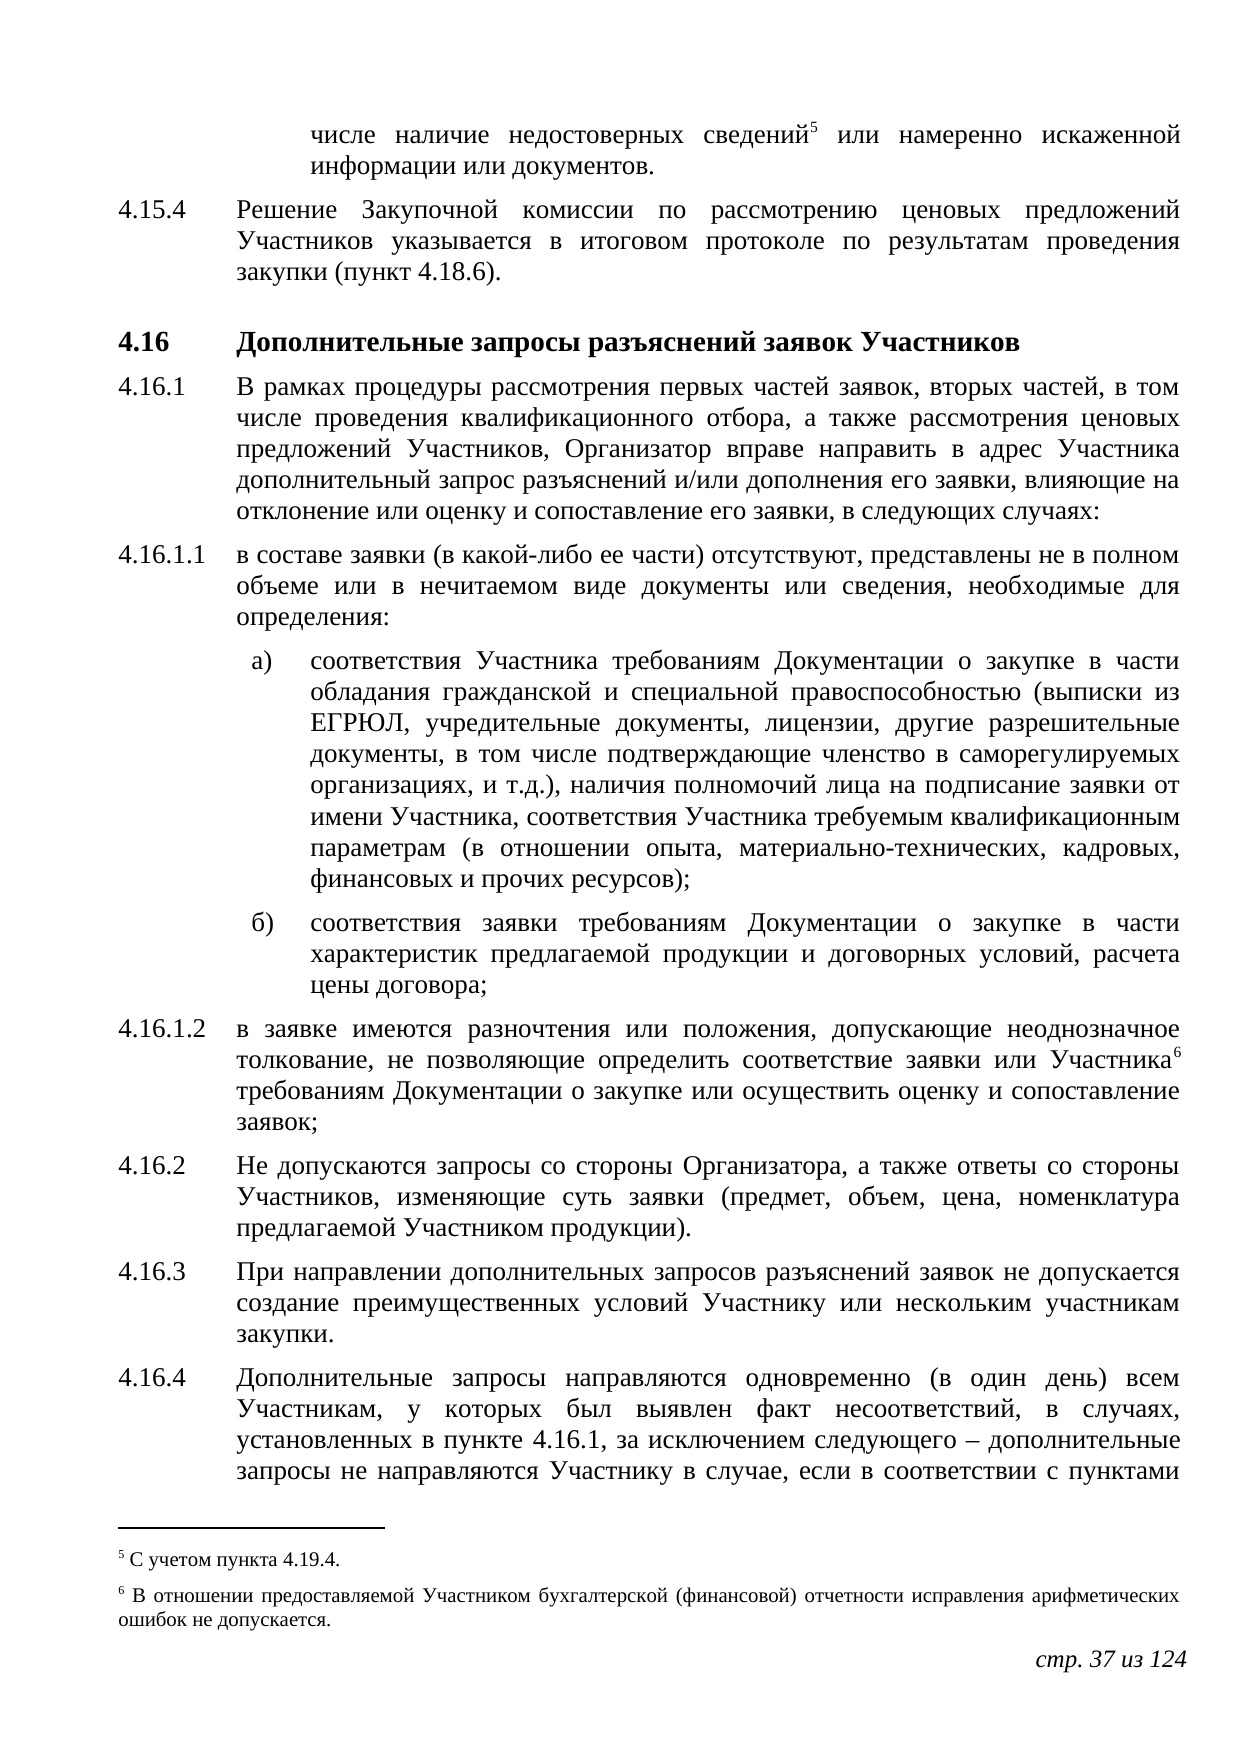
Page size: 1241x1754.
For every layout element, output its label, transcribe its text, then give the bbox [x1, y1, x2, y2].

text При направлении дополнительных запросов разъяснений заявок не допускается создание преимущественных условий Участнику или нескольким участникам закупки. [118, 1255, 1181, 1348]
list в составе заявки (в какой-либо ее части) отсутствуют, представлены не в полном объеме или в нечитаемом виде документы или сведения, необходимые для определения: [118, 538, 1181, 632]
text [118, 1361, 1181, 1485]
list в заявке имеются разночтения или положения, допускающие неоднозначное толкование, не позволяющие определить соответствие заявки или Участника требованиям Документации о закупке или осуществить оценку и сопоставление заявок; [118, 1012, 1181, 1136]
text соответствия Участника требованиям Документации о закупке в части обладания гражданской и специальной правоспособностью (выписки из ЕГРЮЛ, учредительные документы, лицензии, другие разрешительные документы, в том числе подтверждающие членство в саморегулируемых организациях, и т.д.), наличия полномочий лица на подписание заявки от имени Участника, соответствия Участника требуемым квалификационным параметрам (в отношении опыта, материально-технических, кадровых, финансовых и прочих ресурсов); [251, 644, 1181, 893]
text В рамках процедуры рассмотрения первых частей заявок, вторых частей, в том числе проведения квалификационного отбора, а также рассмотрения ценовых предложений Участников, Организатор вправе направить в адрес Участника дополнительный запрос разъяснений и/или дополнения его заявки, влияющие на отклонение или оценку и сопоставление его заявки, в следующих случаях: [118, 370, 1181, 526]
text соответствия заявки требованиям Документации о закупке в части характеристик предлагаемой продукции и договорных условий, расчета цены договора; [251, 906, 1181, 999]
text Не допускаются запросы со стороны Организатора, а также ответы со стороны Участников, изменяющие суть заявки (предмет, объем, цена, номенклатура предлагаемой Участником продукции). [118, 1149, 1181, 1242]
subtitle Дополнительные запросы разъяснений заявок Участников [118, 324, 1181, 357]
text Решение Закупочной комиссии по рассмотрению ценовых предложений Участников указывается в итоговом протоколе по результатам проведения закупки (пункт 4.18.6). [118, 193, 1181, 286]
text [251, 118, 1181, 180]
